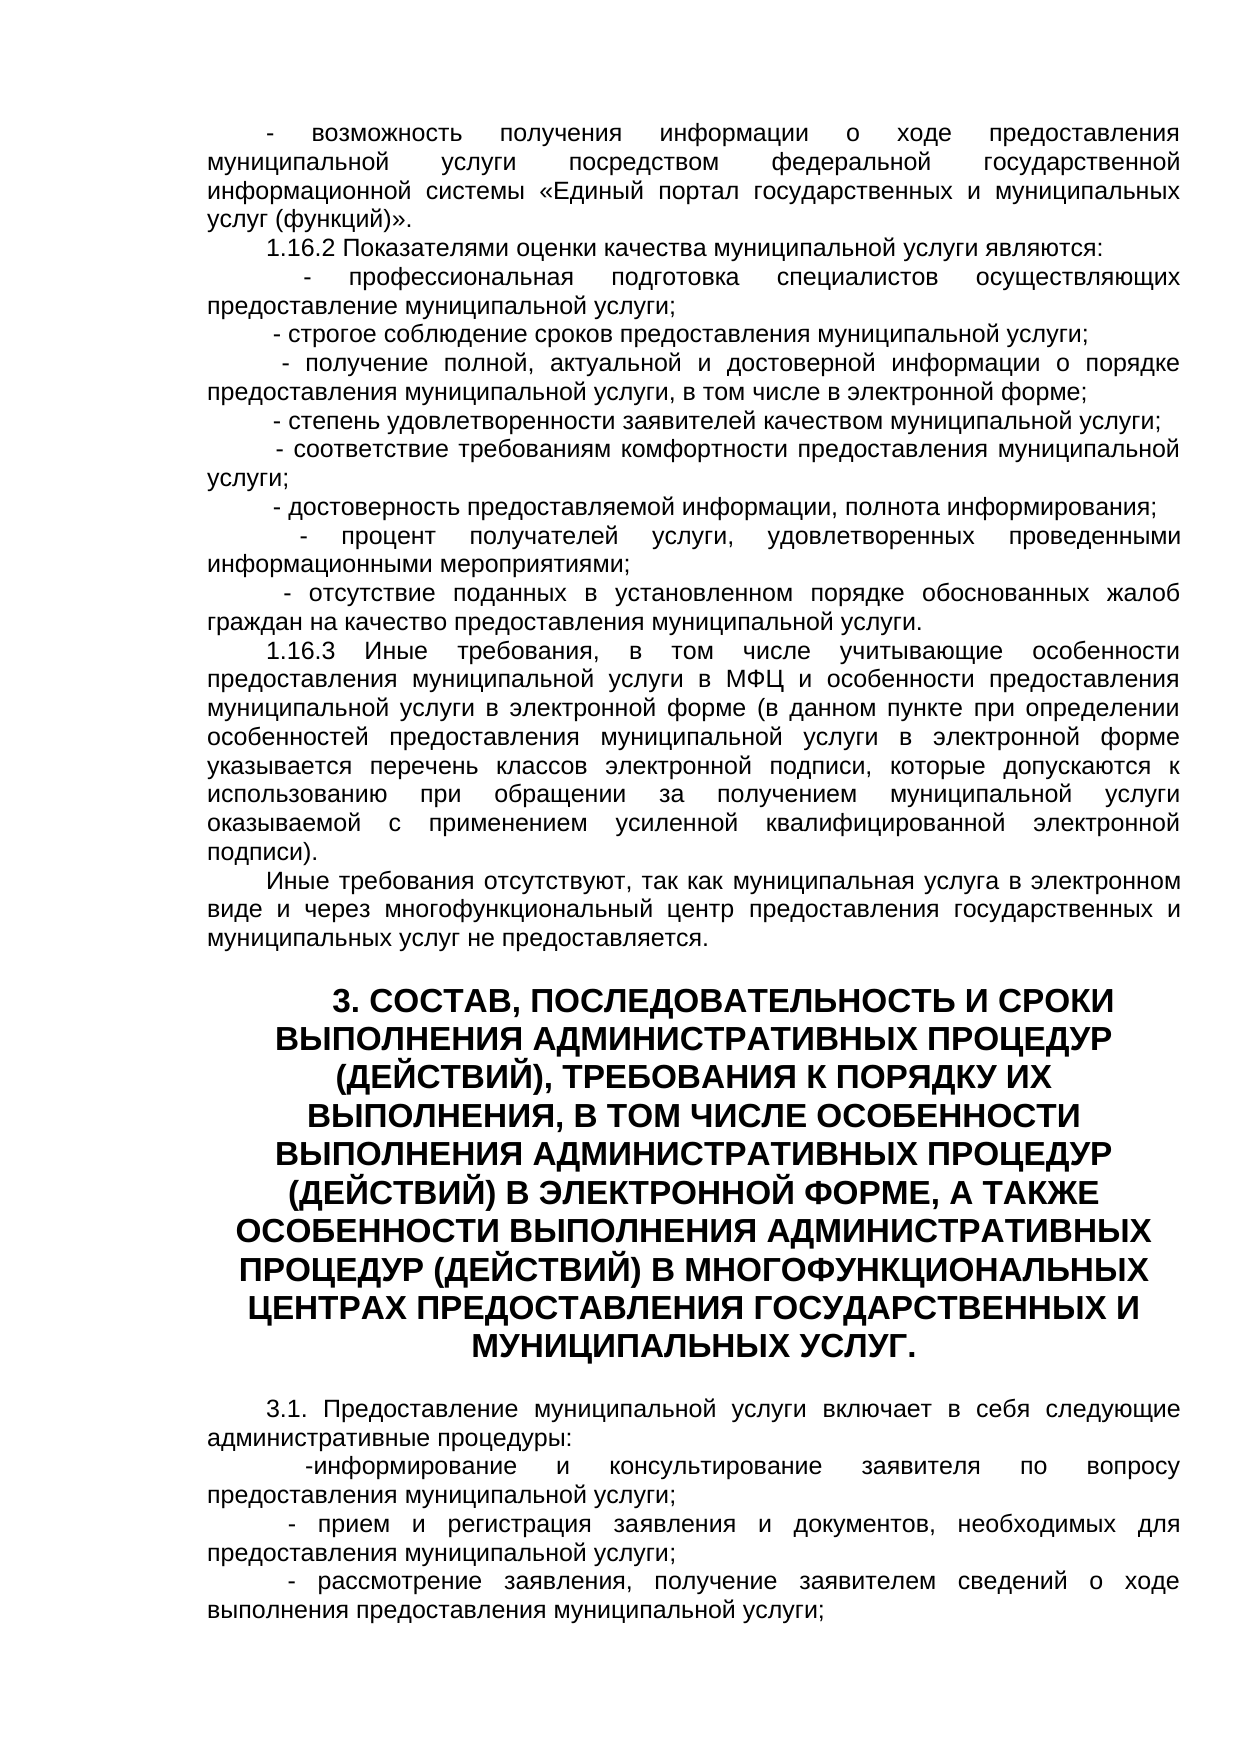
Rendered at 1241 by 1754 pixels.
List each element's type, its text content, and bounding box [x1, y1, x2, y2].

text - достоверность предоставляемой информации, полнота информирования; [207, 492, 1181, 521]
text 1.16.2 Показателями оценки качества муниципальной услуги являются: [266, 233, 1181, 262]
text - строгое соблюдение сроков предоставления муниципальной услуги; [207, 319, 1181, 348]
text - рассмотрение заявления, получение заявителем сведений о ходе выполнения предоставления муниципальной услуги; [207, 1566, 1181, 1624]
text - степень удовлетворенности заявителей качеством муниципальной услуги; [207, 406, 1181, 434]
text -информирование и консультирование заявителя по вопросу предоставления муниципальной услуги; [207, 1451, 1181, 1509]
text - возможность получения информации о ходе предоставления муниципальной услуги посредством федеральной государственной информационной системы «Единый портал государственных и муниципальных услуг (функций)». [207, 118, 1181, 233]
text - отсутствие поданных в установленном порядке обоснованных жалоб граждан на качество предоставления муниципальной услуги. [207, 578, 1181, 636]
text - профессиональная подготовка специалистов осуществляющих предоставление муниципальной услуги; [207, 262, 1181, 319]
subtitle 3. СОСТАВ, ПОСЛЕДОВАТЕЛЬНОСТЬ И СРОКИ ВЫПОЛНЕНИЯ АДМИНИСТРАТИВНЫХ ПРОЦЕДУР (ДЕЙСТВИЙ), ТРЕБОВАНИЯ К ПОРЯДКУ ИХ ВЫПОЛНЕНИЯ, В ТОМ ЧИСЛЕ ОСОБЕННОСТИ ВЫПОЛНЕНИЯ АДМИНИСТРАТИВНЫХ ПРОЦЕДУР (ДЕЙСТВИЙ) В ЭЛЕКТРОННОЙ ФОРМЕ, А ТАКЖЕ ОСОБЕННОСТИ ВЫПОЛНЕНИЯ АДМИНИСТРАТИВНЫХ ПРОЦЕДУР (ДЕЙСТВИЙ) В МНОГОФУНКЦИОНАЛЬНЫХ ЦЕНТРАХ ПРЕДОСТАВЛЕНИЯ ГОСУДАРСТВЕННЫХ И МУНИЦИПАЛЬНЫХ УСЛУГ. [207, 981, 1181, 1365]
text 1.16.3 Иные требования, в том числе учитывающие особенности предоставления муниципальной услуги в МФЦ и особенности предоставления муниципальной услуги в электронной форме (в данном пункте при определении особенностей предоставления муниципальной услуги в электронной форме указывается перечень классов электронной подписи, которые допускаются к использованию при обращении за получением муниципальной услуги оказываемой с применением усиленной квалифицированной электронной подписи). [207, 636, 1181, 866]
text - соответствие требованиям комфортности предоставления муниципальной услуги; [207, 434, 1181, 492]
text - процент получателей услуги, удовлетворенных проведенными информационными мероприятиями; [207, 521, 1181, 578]
text Иные требования отсутствуют, так как муниципальная услуга в электронном виде и через многофункциональный центр предоставления государственных и муниципальных услуг не предоставляется. [207, 866, 1181, 952]
text - получение полной, актуальной и достоверной информации о порядке предоставления муниципальной услуги, в том числе в электронной форме; [207, 348, 1181, 406]
text - прием и регистрация заявления и документов, необходимых для предоставления муниципальной услуги; [207, 1509, 1181, 1566]
text 3.1. Предоставление муниципальной услуги включает в себя следующие административные процедуры: [207, 1394, 1181, 1451]
